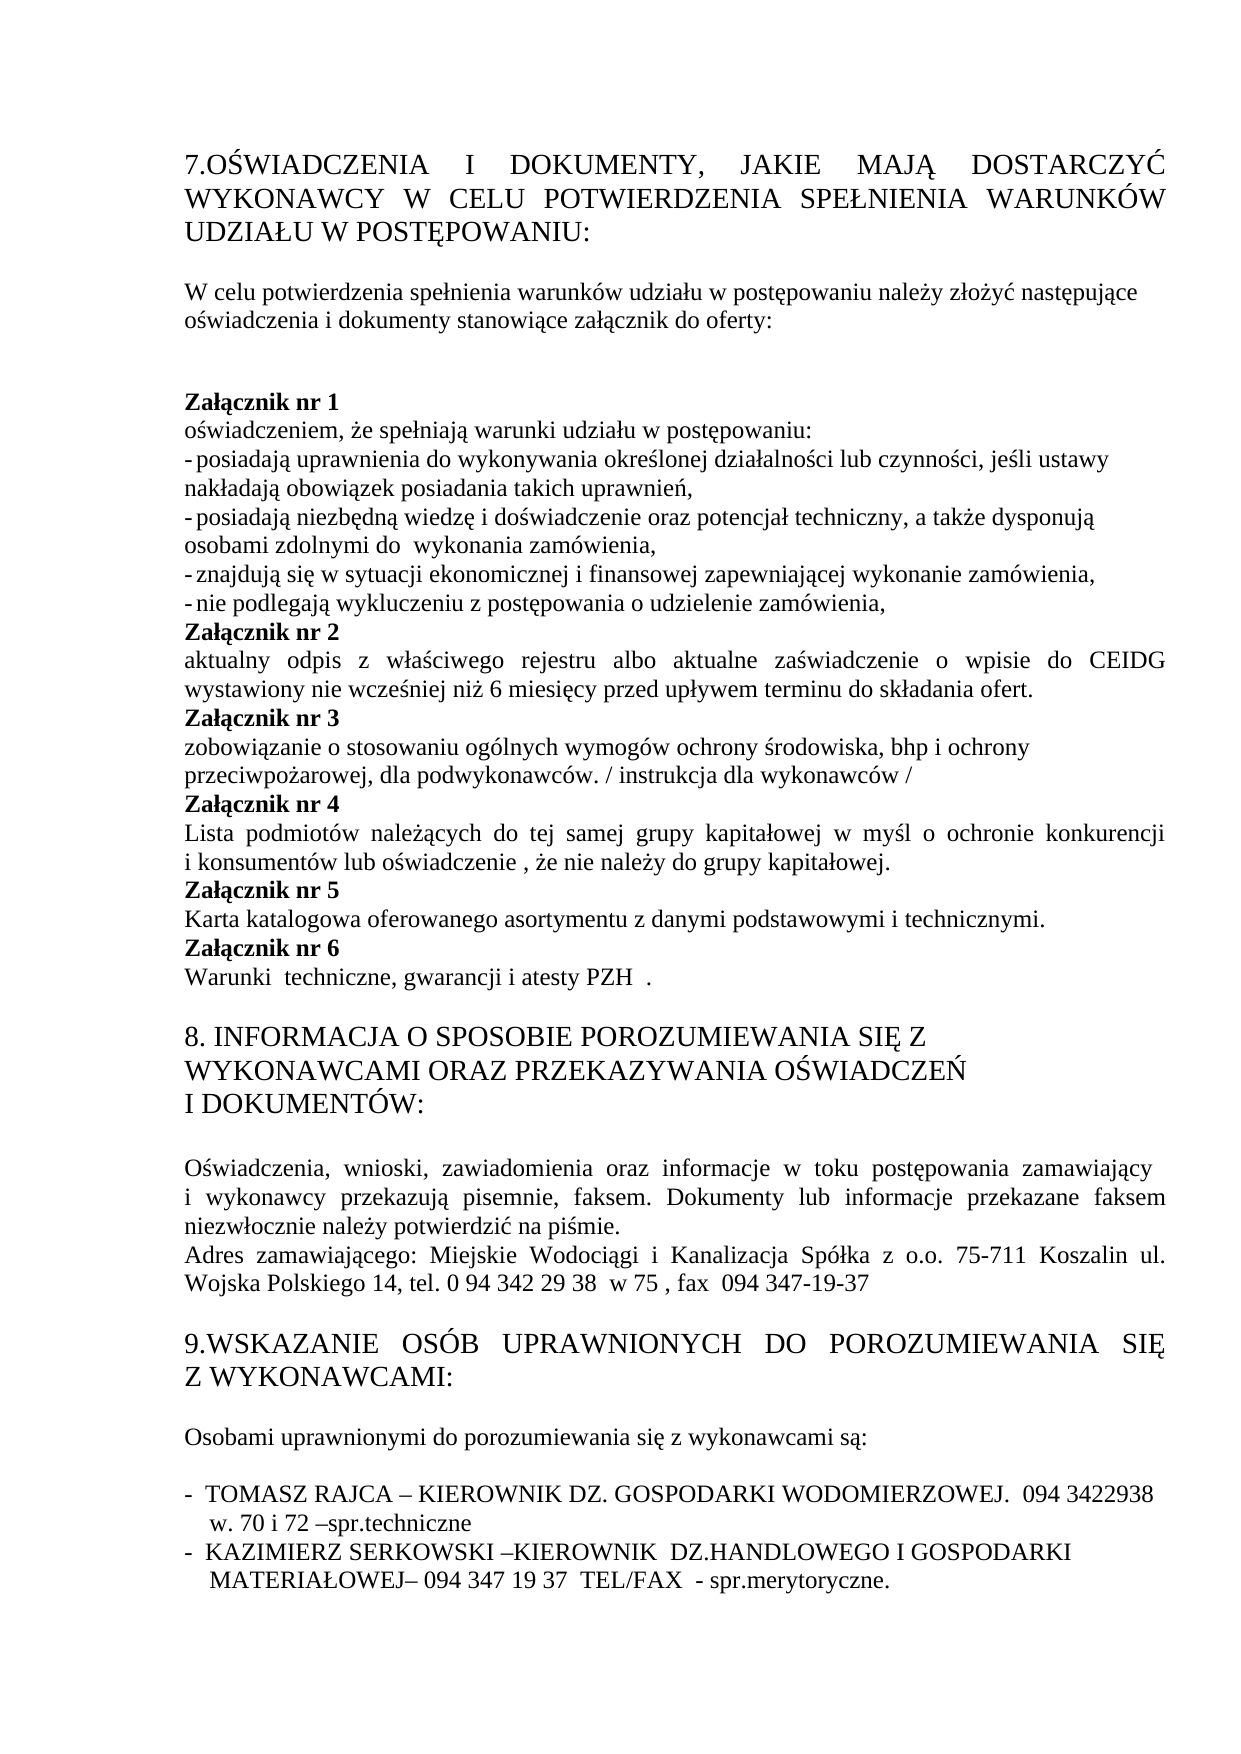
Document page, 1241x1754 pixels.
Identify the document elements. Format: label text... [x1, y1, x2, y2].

text 9.WSKAZANIE OSÓB UPRAWNIONYCH DO POROZUMIEWANIA SIĘ Z WYKONAWCAMI: [184, 1326, 1167, 1393]
text oświadczeniem, że spełniają warunki udziału w postępowaniu: [184, 416, 1167, 444]
text Załącznik nr 3 [184, 703, 1167, 732]
text Załącznik nr 1 [184, 387, 1167, 416]
text Adres zamawiającego: Miejskie Wodociągi i Kanalizacja Spółka z o.o. 75-711 Koszalin ul. Wojska Polskiego 14, tel. 0 94 342 29 38 w 75 , fax 094 347-19-37 [184, 1240, 1167, 1297]
text Załącznik nr 5 [184, 876, 1167, 904]
text aktualny odpis z właściwego rejestru albo aktualne zaświadczenie o wpisie do CEIDG wystawiony nie wcześniej niż 6 miesięcy przed upływem terminu do składania ofert. [184, 646, 1167, 703]
text MATERIAŁOWEJ– 094 347 19 37 TEL/FAX - spr.merytoryczne. [184, 1566, 1167, 1594]
list znajdują się w sytuacji ekonomicznej i finansowej zapewniającej wykonanie zamówienia, [184, 559, 1167, 588]
text Lista podmiotów należących do tej samej grupy kapitałowej w myśl o ochronie konkurencji i konsumentów lub oświadczenie , że nie należy do grupy kapitałowej. [184, 818, 1167, 876]
text Załącznik nr 2 [184, 617, 1167, 646]
list nie podlegają wykluczeniu z postępowania o udzielenie zamówienia, [184, 588, 1167, 617]
text zobowiązanie o stosowaniu ogólnych wymogów ochrony środowiska, bhp i ochrony przeciwpożarowej, dla podwykonawców. / instrukcja dla wykonawców / [184, 732, 1167, 789]
text Warunki techniczne, gwarancji i atesty PZH . [184, 962, 1167, 991]
text 8. INFORMACJA O SPOSOBIE POROZUMIEWANIA SIĘ Z WYKONAWCAMI ORAZ PRZEKAZYWANIA OŚWIADCZEŃ [184, 1019, 1167, 1086]
text Załącznik nr 4 [184, 789, 1167, 818]
text W celu potwierdzenia spełnienia warunków udziału w postępowaniu należy złożyć następujące oświadczenia i dokumenty stanowiące załącznik do oferty: [184, 277, 1167, 334]
text Karta katalogowa oferowanego asortymentu z danymi podstawowymi i technicznymi. [184, 904, 1167, 933]
text Załącznik nr 6 [184, 933, 1167, 962]
text - KAZIMIERZ SERKOWSKI –KIEROWNIK DZ.HANDLOWEGO I GOSPODARKI [184, 1537, 1167, 1566]
list posiadają uprawnienia do wykonywania określonej działalności lub czynności, jeśli ustawy nakładają obowiązek posiadania takich uprawnień, [184, 444, 1167, 502]
text w. 70 i 72 –spr.techniczne [184, 1508, 1167, 1537]
text I DOKUMENTÓW: [184, 1086, 1167, 1120]
text - TOMASZ RAJCA – KIEROWNIK DZ. GOSPODARKI WODOMIERZOWEJ. 094 3422938 [184, 1479, 1167, 1508]
text 7.OŚWIADCZENIA I DOKUMENTY, JAKIE MAJĄ DOSTARCZYĆ WYKONAWCY W CELU POTWIERDZENIA SPEŁNIENIA WARUNKÓW UDZIAŁU W POSTĘPOWANIU: [184, 147, 1167, 248]
list posiadają niezbędną wiedzę i doświadczenie oraz potencjał techniczny, a także dysponują osobami zdolnymi do wykonania zamówienia, [184, 502, 1167, 559]
text Oświadczenia, wnioski, zawiadomienia oraz informacje w toku postępowania zamawiający i wykonawcy przekazują pisemnie, faksem. Dokumenty lub informacje przekazane faksem niezwłocznie należy potwierdzić na piśmie. [184, 1153, 1167, 1240]
text Osobami uprawnionymi do porozumiewania się z wykonawcami są: [184, 1422, 1167, 1451]
